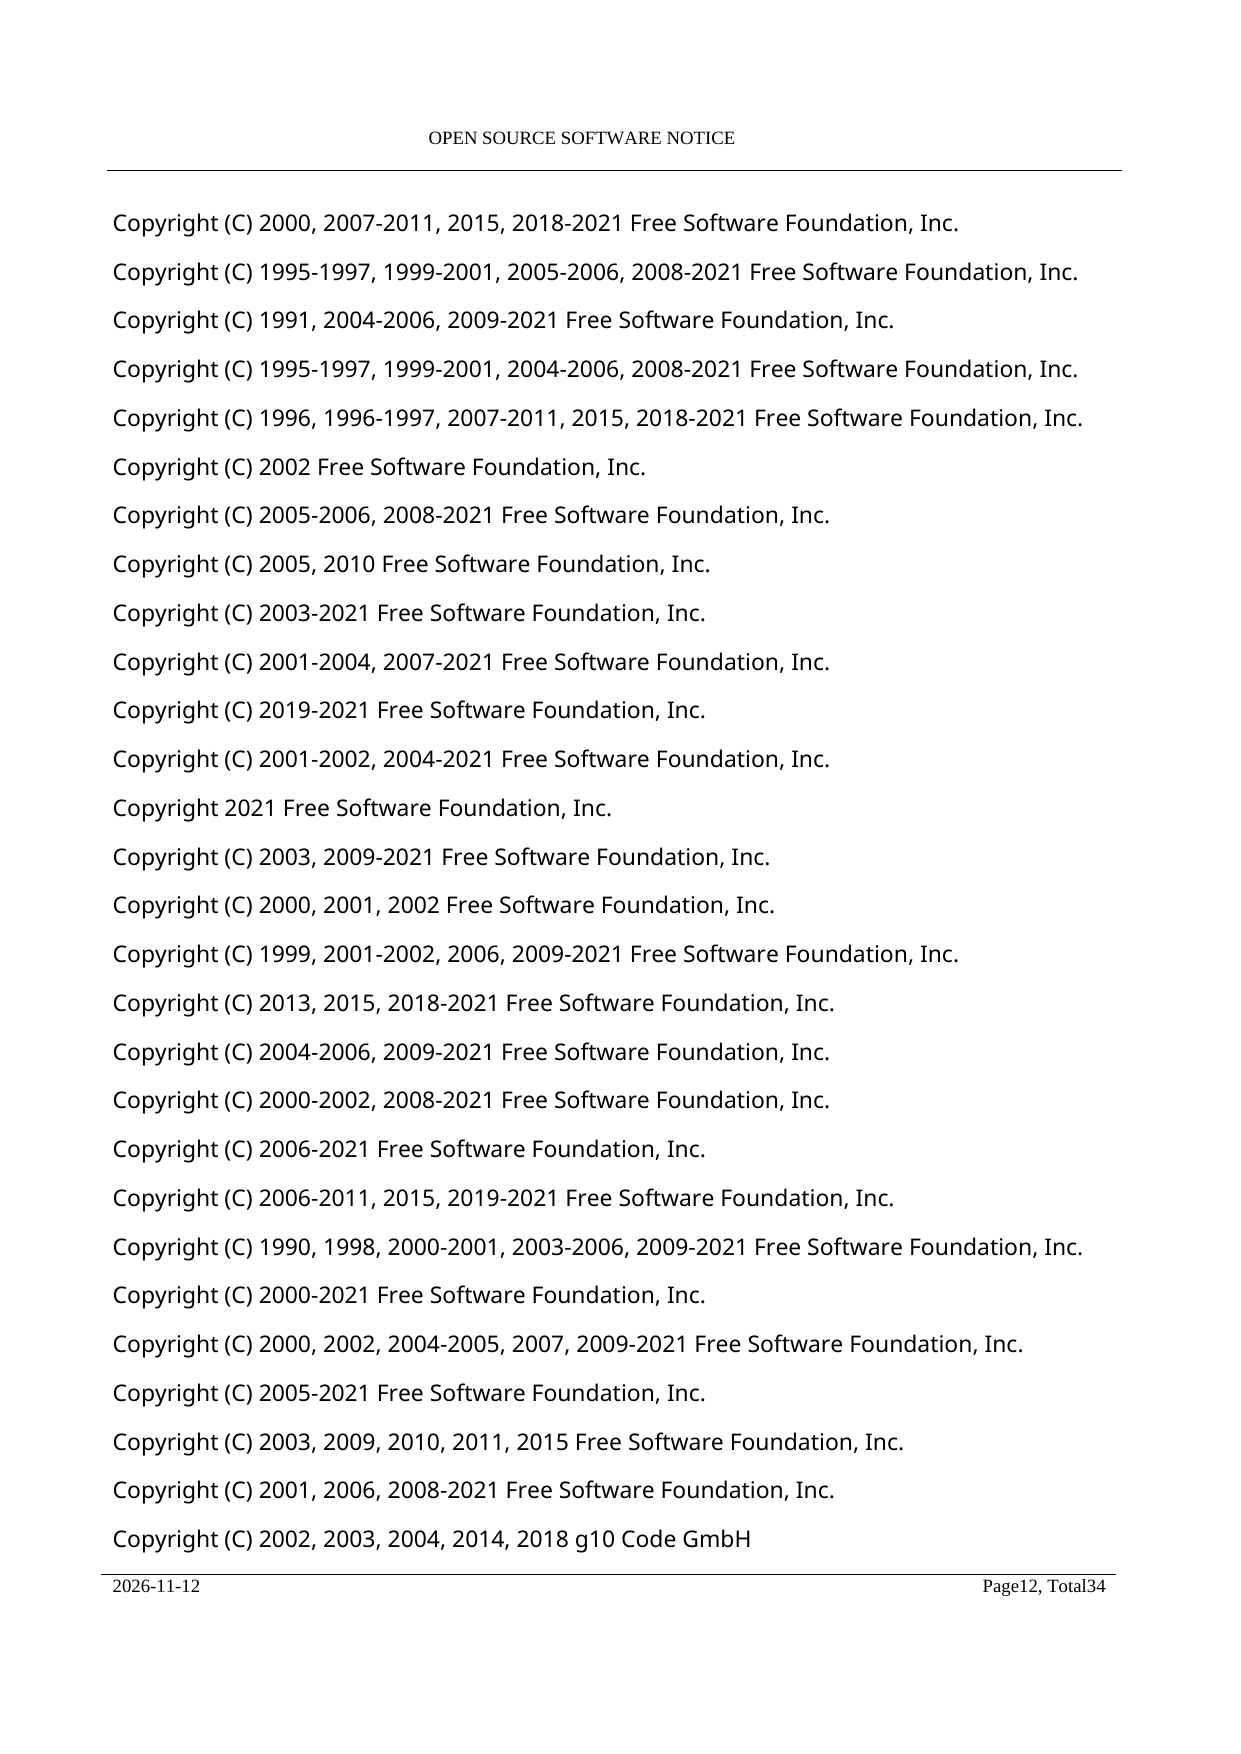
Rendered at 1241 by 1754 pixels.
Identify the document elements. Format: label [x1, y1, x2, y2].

text [112, 206, 1128, 1555]
